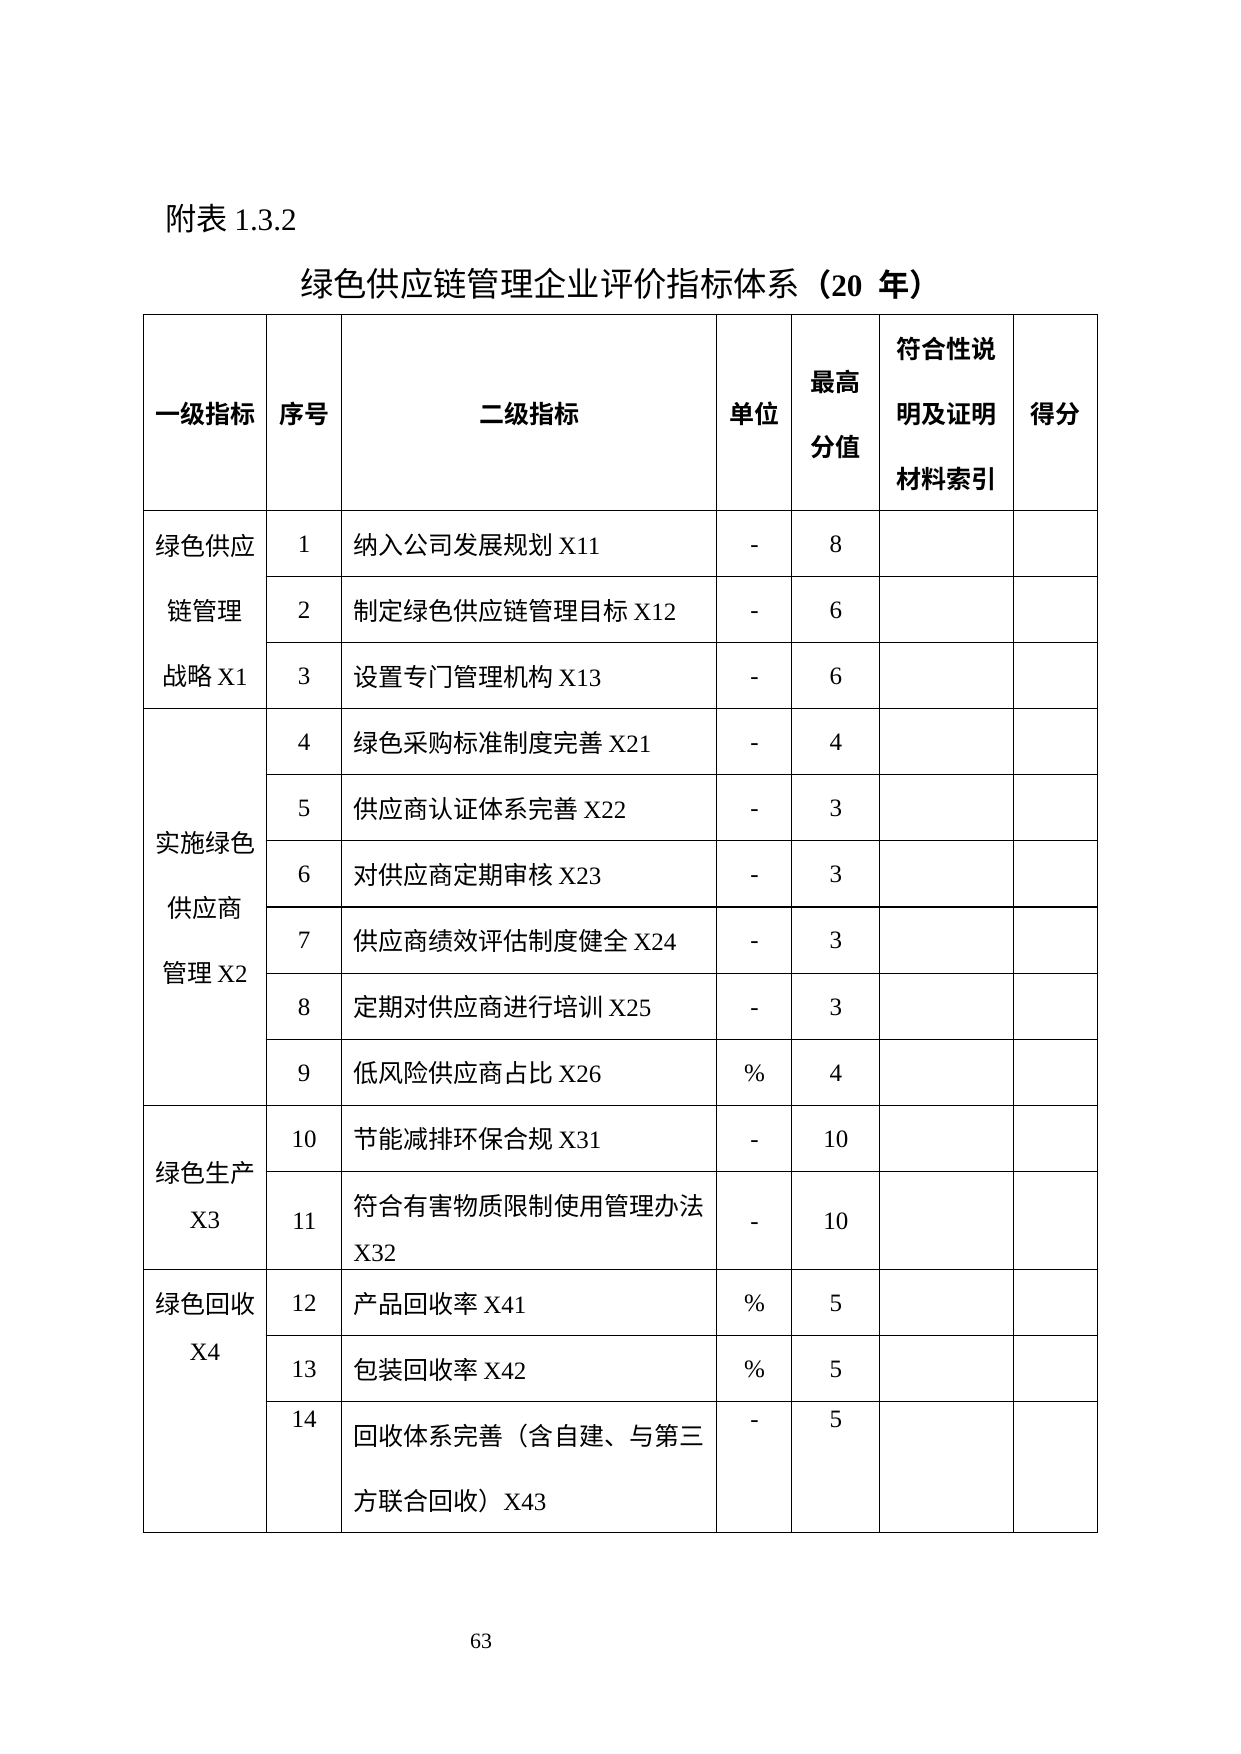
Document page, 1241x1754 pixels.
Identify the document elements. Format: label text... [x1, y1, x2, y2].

table_cell 绿色生产X3 [144, 1106, 266, 1269]
table_cell - [717, 908, 791, 972]
table_cell [1014, 1172, 1097, 1269]
table_cell - [717, 1106, 791, 1171]
table_header 最高分值 [792, 315, 879, 510]
table_cell 4 [792, 709, 879, 774]
table_cell [1014, 511, 1097, 576]
table_cell 制定绿色供应链管理目标X12 [342, 577, 716, 642]
table_cell - [717, 511, 791, 576]
table_cell 4 [792, 1040, 879, 1104]
table_cell 6 [267, 841, 341, 906]
table_cell - [717, 577, 791, 642]
table_header 单位 [717, 315, 791, 510]
table_cell [1014, 577, 1097, 642]
table_cell 10 [792, 1172, 879, 1269]
table_cell 2 [267, 577, 341, 642]
table_cell [880, 709, 1013, 774]
table_cell - [717, 775, 791, 840]
table_cell - [717, 841, 791, 906]
table_cell 符合有害物质限制使用管理办法X32 [342, 1172, 716, 1269]
text 绿色供应链管理企业评价指标体系（20 年） [165, 249, 1075, 314]
table_cell [880, 577, 1013, 642]
table_cell 6 [792, 577, 879, 642]
table_cell 5 [792, 1336, 879, 1401]
table_cell 对供应商定期审核X23 [342, 841, 716, 906]
table_cell 3 [792, 841, 879, 906]
table_cell [880, 908, 1013, 972]
table_cell [1014, 1270, 1097, 1335]
table_header 得分 [1014, 315, 1097, 510]
table_cell [880, 1336, 1013, 1401]
table_cell 10 [267, 1106, 341, 1171]
table_cell 绿色供应链管理 战略X1 [144, 511, 266, 708]
table_header 序号 [267, 315, 341, 510]
table_cell 5 [267, 775, 341, 840]
table_cell - [717, 1402, 791, 1532]
table_cell [880, 974, 1013, 1038]
table_cell 10 [792, 1106, 879, 1171]
table_cell 纳入公司发展规划X11 [342, 511, 716, 576]
table_cell 5 [792, 1270, 879, 1335]
table_cell [880, 841, 1013, 906]
table_cell - [717, 1172, 791, 1269]
table_cell 12 [267, 1270, 341, 1335]
table_cell 9 [267, 1040, 341, 1104]
table_cell [880, 643, 1013, 708]
table_cell [1014, 643, 1097, 708]
text 附表1.3.2 [165, 184, 1075, 249]
table_cell [1014, 709, 1097, 774]
table_cell 回收体系完善（含自建、与第三方联合回收）X43 [342, 1402, 716, 1532]
table_cell % [717, 1270, 791, 1335]
table_cell % [717, 1336, 791, 1401]
table_cell [880, 775, 1013, 840]
table_cell 节能减排环保合规X31 [342, 1106, 716, 1171]
table_cell [880, 1270, 1013, 1335]
table_cell 定期对供应商进行培训X25 [342, 974, 716, 1038]
table_cell 8 [267, 974, 341, 1038]
table_cell 14 [267, 1402, 341, 1532]
table_cell [1014, 1336, 1097, 1401]
table_cell [1014, 974, 1097, 1038]
table_cell [1014, 775, 1097, 840]
table_cell - [717, 709, 791, 774]
table_cell 包装回收率X42 [342, 1336, 716, 1401]
table_cell 3 [792, 908, 879, 972]
table_cell - [717, 643, 791, 708]
table_cell - [717, 974, 791, 1038]
table_cell 7 [267, 908, 341, 972]
table_cell [1014, 908, 1097, 972]
table_cell 3 [792, 974, 879, 1038]
table_cell [1014, 1402, 1097, 1532]
table_header 符合性说明及证明材料索引 [880, 315, 1013, 510]
table_cell 供应商绩效评估制度健全X24 [342, 908, 716, 972]
table_header 二级指标 [342, 315, 716, 510]
table_cell [1014, 1040, 1097, 1104]
table_cell 11 [267, 1172, 341, 1269]
table_cell [880, 1402, 1013, 1532]
table_cell 3 [792, 775, 879, 840]
table_cell 4 [267, 709, 341, 774]
table_cell [1014, 841, 1097, 906]
table_cell 实施绿色供应商 管理X2 [144, 709, 266, 1104]
table_cell [880, 1106, 1013, 1171]
table_cell 产品回收率X41 [342, 1270, 716, 1335]
table_cell 3 [267, 643, 341, 708]
table_cell 1 [267, 511, 341, 576]
table_cell % [717, 1040, 791, 1104]
table_cell [880, 1172, 1013, 1269]
table_cell 13 [267, 1336, 341, 1401]
table_cell 8 [792, 511, 879, 576]
table_cell 供应商认证体系完善X22 [342, 775, 716, 840]
table_cell 低风险供应商占比X26 [342, 1040, 716, 1104]
table_header 一级指标 [144, 315, 266, 510]
table_cell [1014, 1106, 1097, 1171]
table_cell [880, 1040, 1013, 1104]
table_cell 6 [792, 643, 879, 708]
table_cell 绿色采购标准制度完善X21 [342, 709, 716, 774]
table_cell 5 [792, 1402, 879, 1532]
table_cell 绿色回收X4 [144, 1270, 266, 1532]
table_cell 设置专门管理机构X13 [342, 643, 716, 708]
table_cell [880, 511, 1013, 576]
